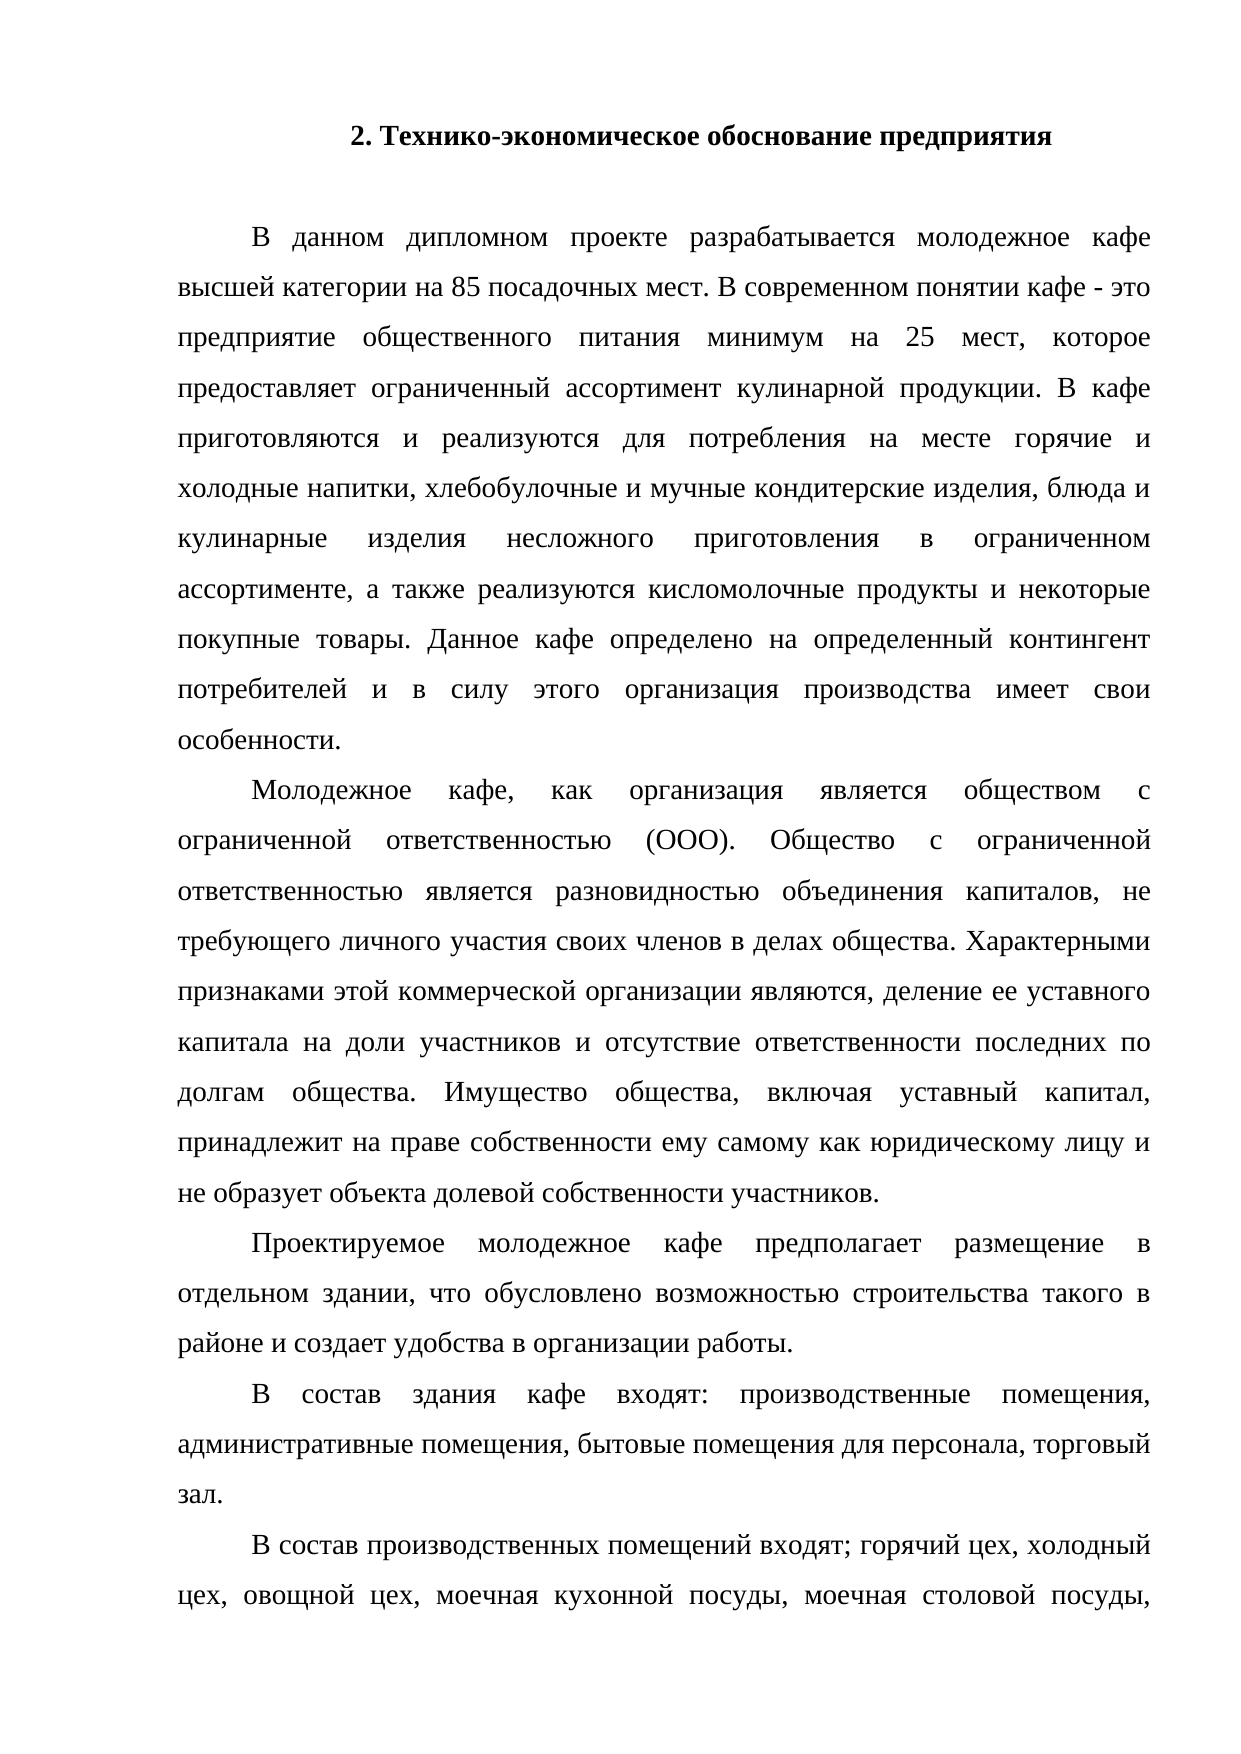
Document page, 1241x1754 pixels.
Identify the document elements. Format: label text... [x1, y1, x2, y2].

text 2. Технико-экономическое обоснование предприятия [177, 118, 1152, 152]
text В состав здания кафе входят: производственные помещения, административные помещения, бытовые помещения для персонала, торговый зал. [177, 1376, 1152, 1510]
text Молодежное кафе, как организация является обществом с ограниченной ответственностью (ООО). Общество с ограниченной ответственностью является разновидностью объединения капиталов, не требующего личного участия своих членов в делах общества. Характерными признаками этой коммерческой организации являются, деление ее уставного капитала на доли участников и отсутствие ответственности последних по долгам общества. Имущество общества, включая уставный капитал, принадлежит на праве собственности ему самому как юридическому лицу и не образует объекта долевой собственности участников. [177, 772, 1152, 1208]
text В данном дипломном проекте разрабатывается молодежное кафе высшей категории на 85 посадочных мест. В современном понятии кафе - это предприятие общественного питания минимум на 25 мест, которое предоставляет ограниченный ассортимент кулинарной продукции. В кафе приготовляются и реализуются для потребления на месте горячие и холодные напитки, хлебобулочные и мучные кондитерские изделия, блюда и кулинарные изделия несложного приготовления в ограниченном ассортименте, а также реализуются кисломолочные продукты и некоторые покупные товары. Данное кафе определено на определенный контингент потребителей и в силу этого организация производства имеет свои особенности. [177, 219, 1152, 755]
text Проектируемое молодежное кафе предполагает размещение в отдельном здании, что обусловлено возможностью строительства такого в районе и создает удобства в организации работы. [177, 1225, 1152, 1359]
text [177, 1527, 1152, 1611]
